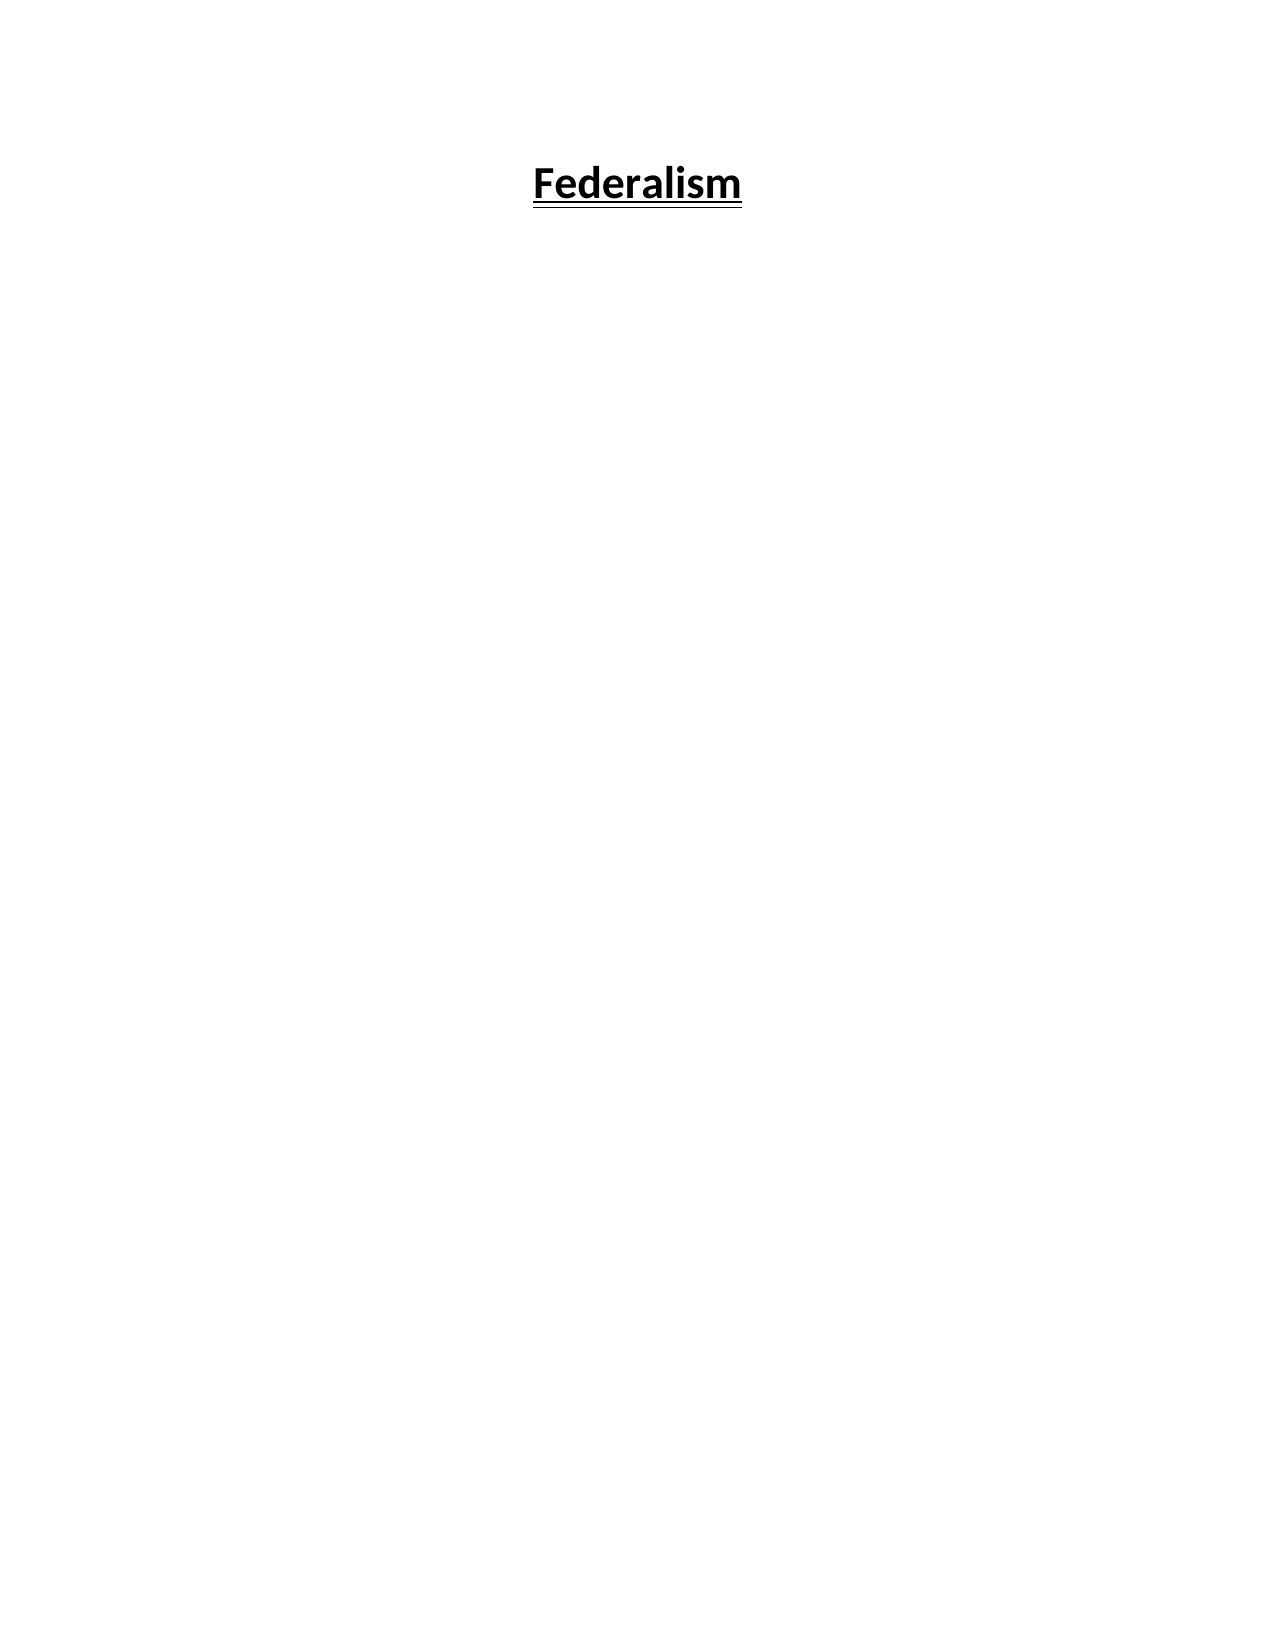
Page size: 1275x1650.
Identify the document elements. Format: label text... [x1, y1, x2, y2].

subtitle Federalism [150, 154, 1125, 210]
